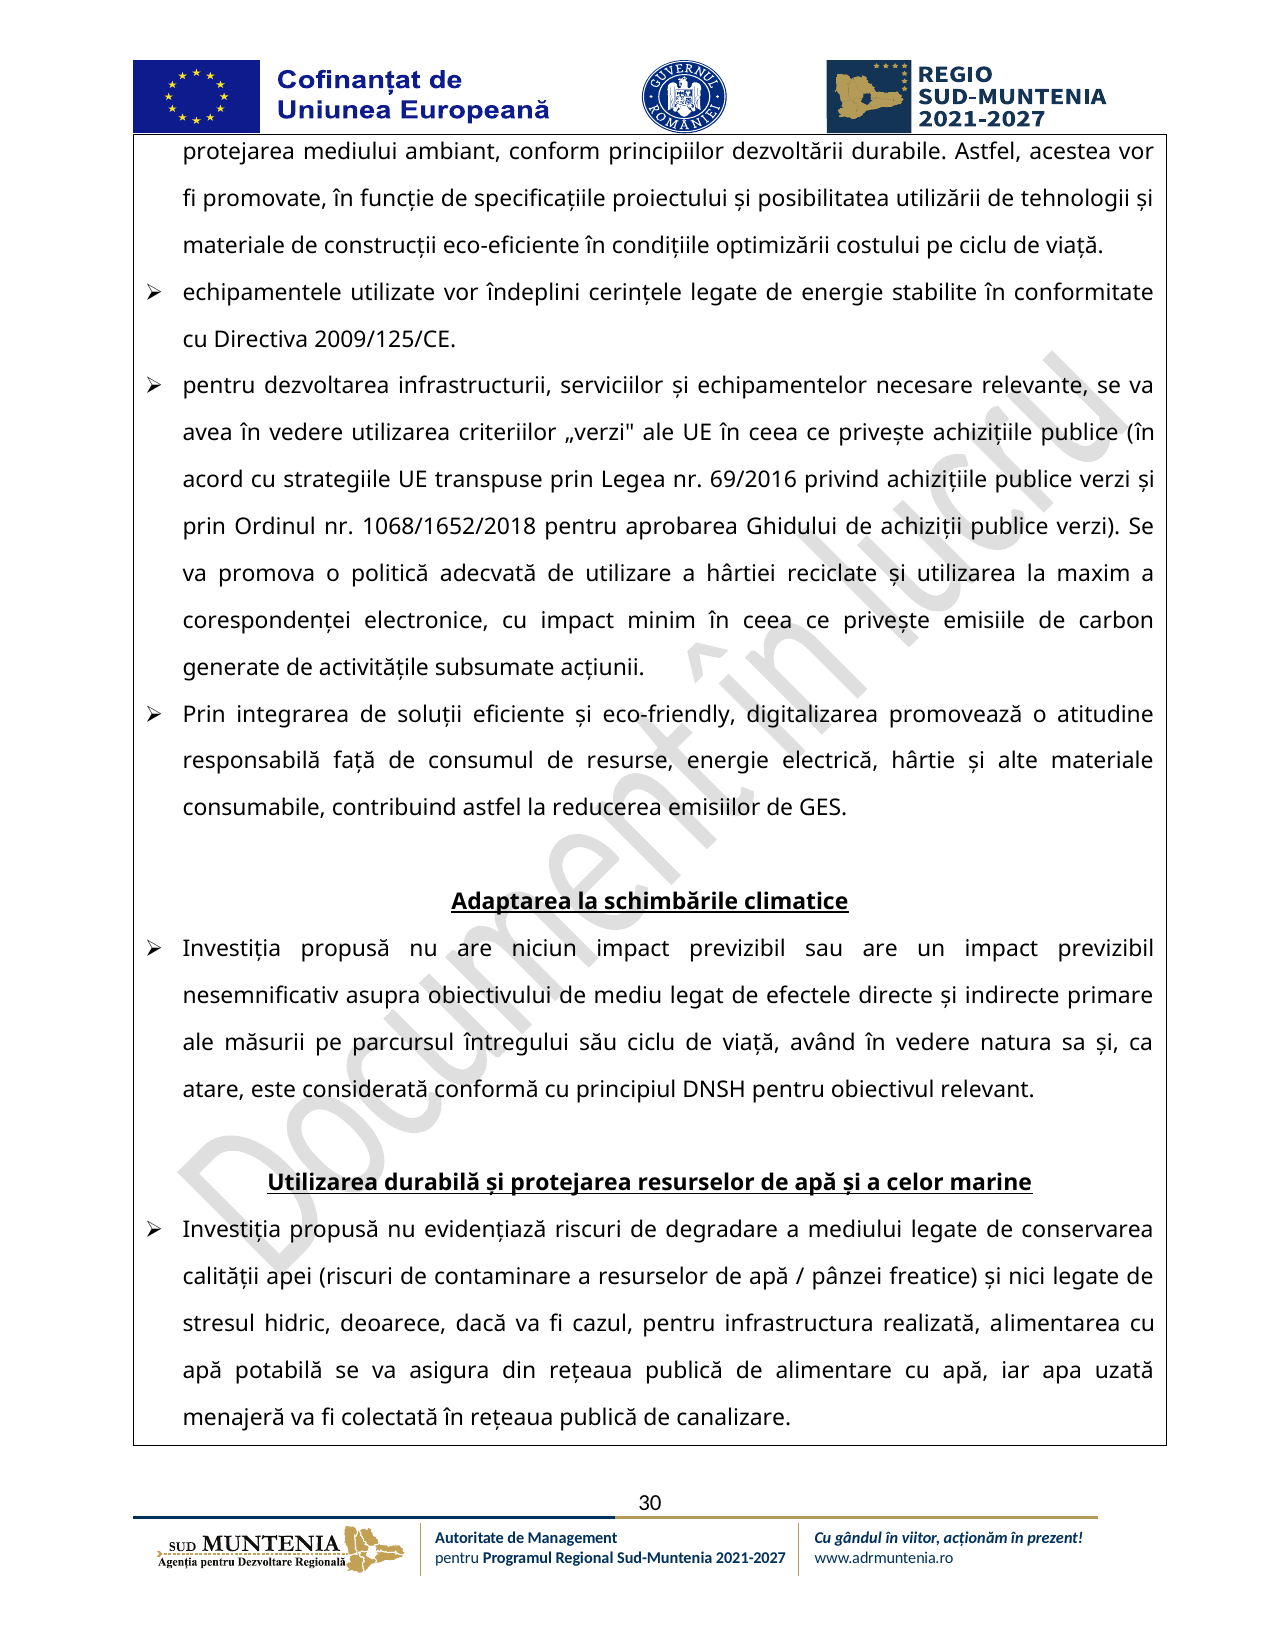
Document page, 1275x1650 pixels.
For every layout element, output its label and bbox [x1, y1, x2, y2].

table_header [134, 135, 1166, 1445]
